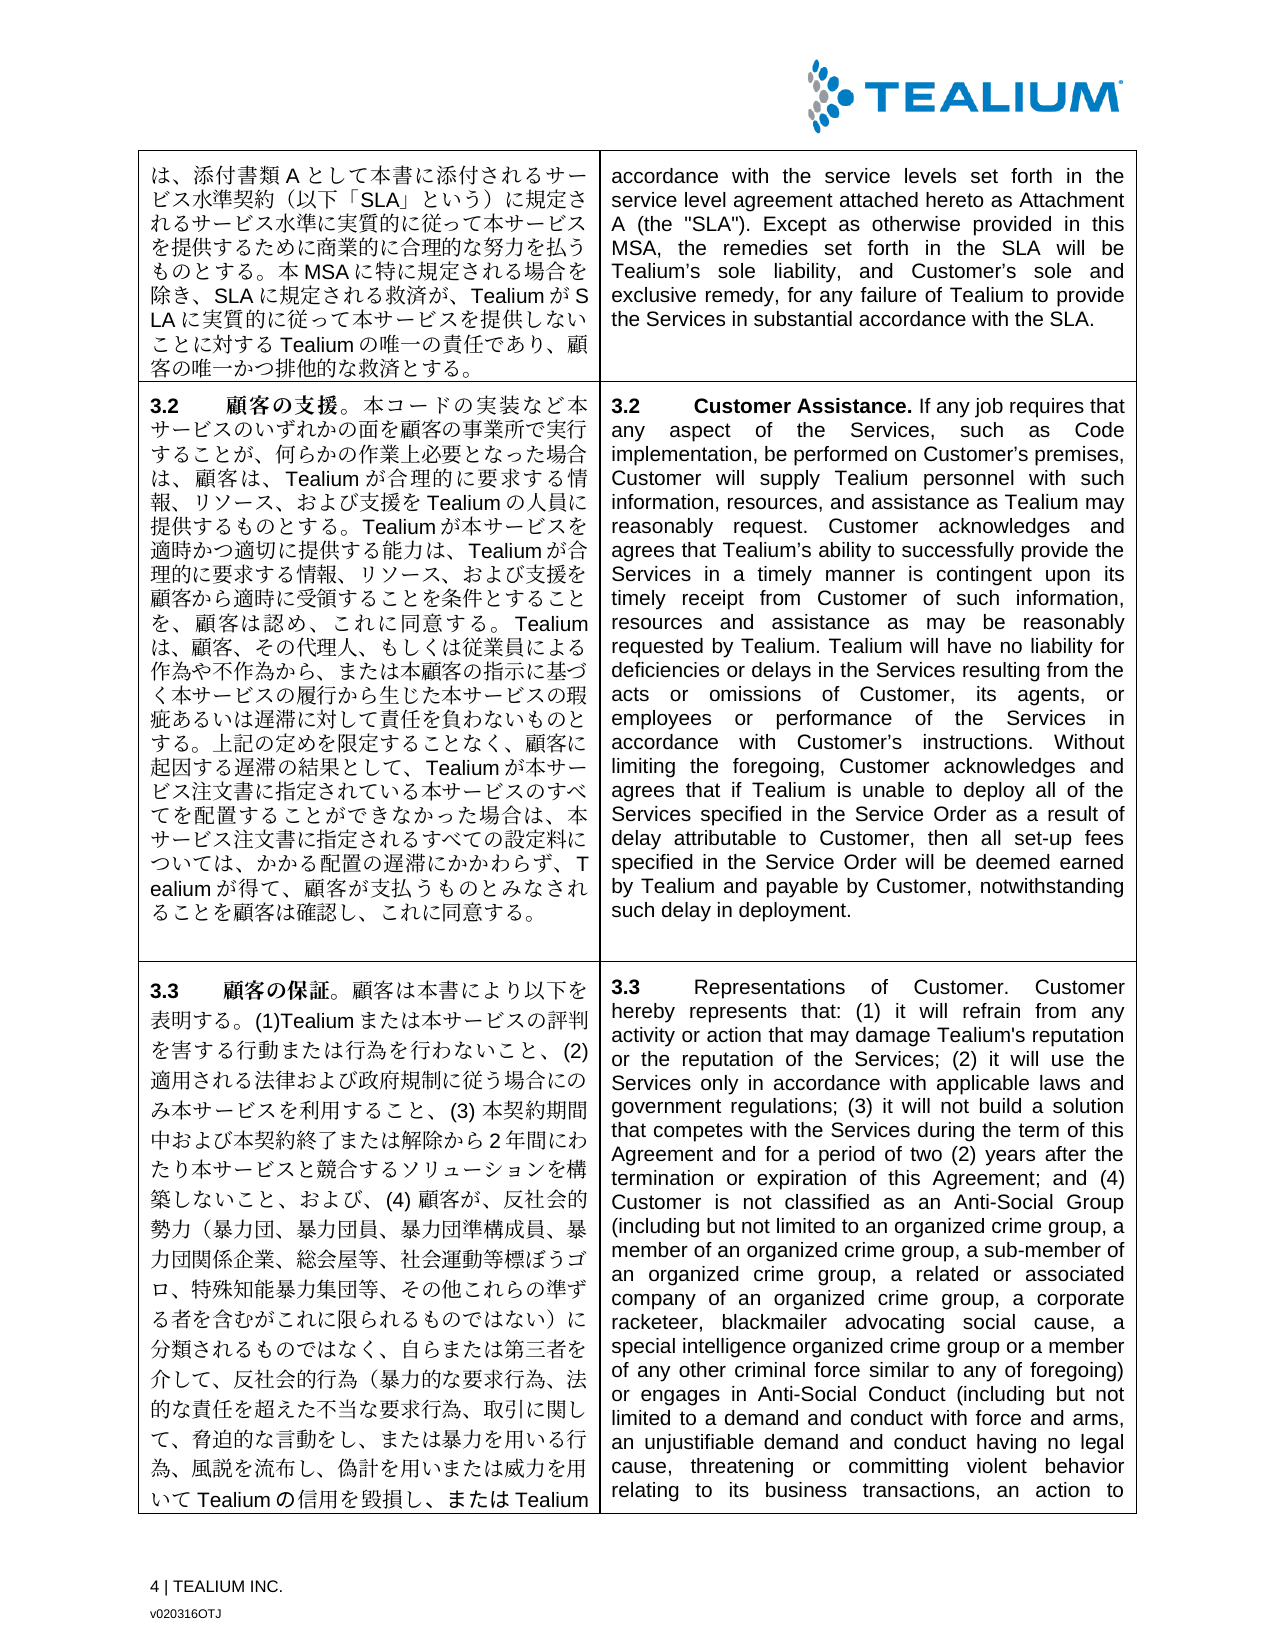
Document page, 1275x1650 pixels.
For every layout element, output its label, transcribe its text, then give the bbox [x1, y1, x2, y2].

picture [804, 55, 1125, 138]
table_cell Customer Assistance. If any job requires that any aspect of the Services, such as Code implementation, be performed on Customer’s premises, Customer will supply Tealium personnel with such information, resources, and assistance as Tealium may reasonably request. Customer acknowledges and agrees that Tealium’s ability to successfully provide the Services in a timely manner is contingent upon its timely receipt from Customer of such information, resources and assistance as may be reasonably requested by Tealium. Tealium will have no liability for deficiencies or delays in the Services resulting from the acts or omissions of Customer, its agents, or employees or performance of the Services in accordance with Customer’s instructions. Without limiting the foregoing, Customer acknowledges and agrees that if Tealium is unable to deploy all of the Services specified in the Service Order as a result of delay attributable to Customer, then all set-up fees specified in the Service Order will be deemed earned by Tealium and payable by Customer, notwithstanding such delay in deployment. [601, 382, 1136, 961]
table_cell 3.2 顧客の支援。本コードの実装など本サービスのいずれかの面を顧客の事業所で実行することが、何らかの作業上必要となった場合は、顧客は、Tealiumが合理的に要求する情報、リソース、および支援をTealiumの人員に提供するものとする。Tealiumが本サービスを適時かつ適切に提供する能力は、Tealiumが合理的に要求する情報、リソース、および支援を顧客から適時に受領することを条件とすることを、顧客は認め、これに同意する。Tealiumは、顧客、その代理人、もしくは従業員による作為や不作為から、または本顧客の指示に基づく本サービスの履行から生じた本サービスの瑕疵あるいは遅滞に対して責任を負わないものとする。上記の定めを限定することなく、顧客に起因する遅滞の結果として、Tealiumが本サービス注文書に指定されている本サービスのすべてを配置することができなかった場合は、本サービス注文書に指定されるすべての設定料については、かかる配置の遅滞にかかわらず、Tealiumが得て、顧客が支払うものとみなされることを顧客は確認し、これに同意する。 [139, 382, 599, 961]
